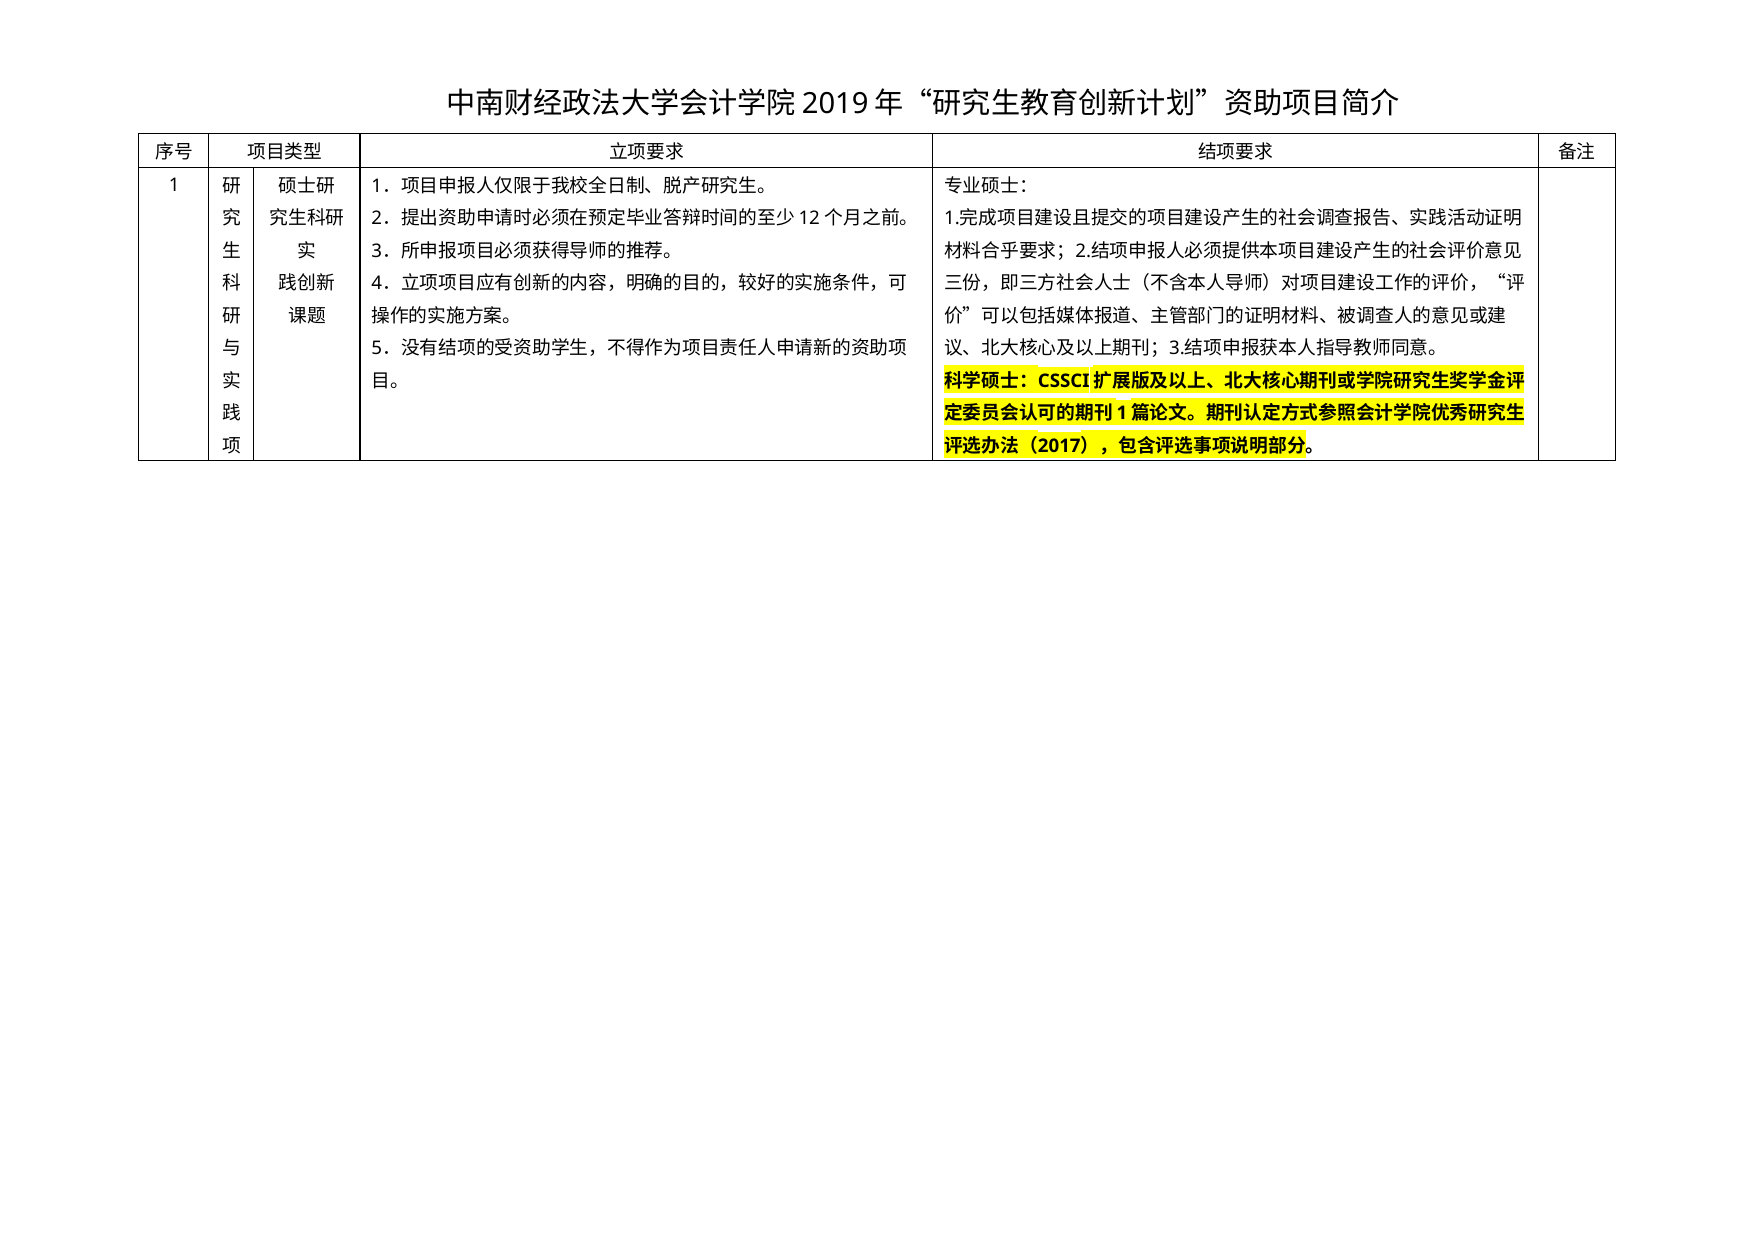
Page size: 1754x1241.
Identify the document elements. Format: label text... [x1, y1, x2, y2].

table_header 序号 [139, 134, 208, 167]
table_cell 1．项目申报人仅限于我校全日制、脱产研究生。 2．提出资助申请时必须在预定毕业答辩时间的至少12 个月之前。 3．所申报项目必须获得导师的推荐。 4．立项项目应有创新的内容，明确的目的，较好的实施条件，可操作的实施方案。 5．没有结项的受资助学生，不得作为项目责任人申请新的资助项目。 [361, 168, 932, 460]
table_header 项目类型 [209, 134, 359, 167]
table_cell 研究生 科研与 实践项 目 [209, 168, 253, 460]
table_cell 专业硕士： 完成项目建设且提交的项目建设产生的社会调查报告、实践活动证明材料合乎要求；2.结项申报人必须提供本项目建设产生的社会评价意见三份，即三方社会人士（不含本人导师）对项目建设工作的评价，“评价”可以包括媒体报道、主管部门的证明材料、被调查人的意见或建议、北大核心及以上期刊；3.结项申报获本人指导教师同意。 科学硕士：CSSCI扩展版及以上、北大核心期刊或学院研究生奖学金评定委员会认可的期刊1篇论文。期刊认定方式参照会计学院优秀研究生评选办法（2017），包含评选事项说明部分。 [933, 168, 1538, 460]
table_header 结项要求 [933, 134, 1538, 167]
table_cell 1 [139, 168, 208, 460]
table_cell [1539, 168, 1615, 460]
table_header 备注 [1539, 134, 1615, 167]
table_header 立项要求 [361, 134, 932, 167]
text 中南财经政法大学会计学院2019年“研究生教育创新计划”资助项目简介 [150, 68, 1695, 133]
table_cell 硕士研 究生科研实 践创新 课题 [254, 168, 359, 460]
